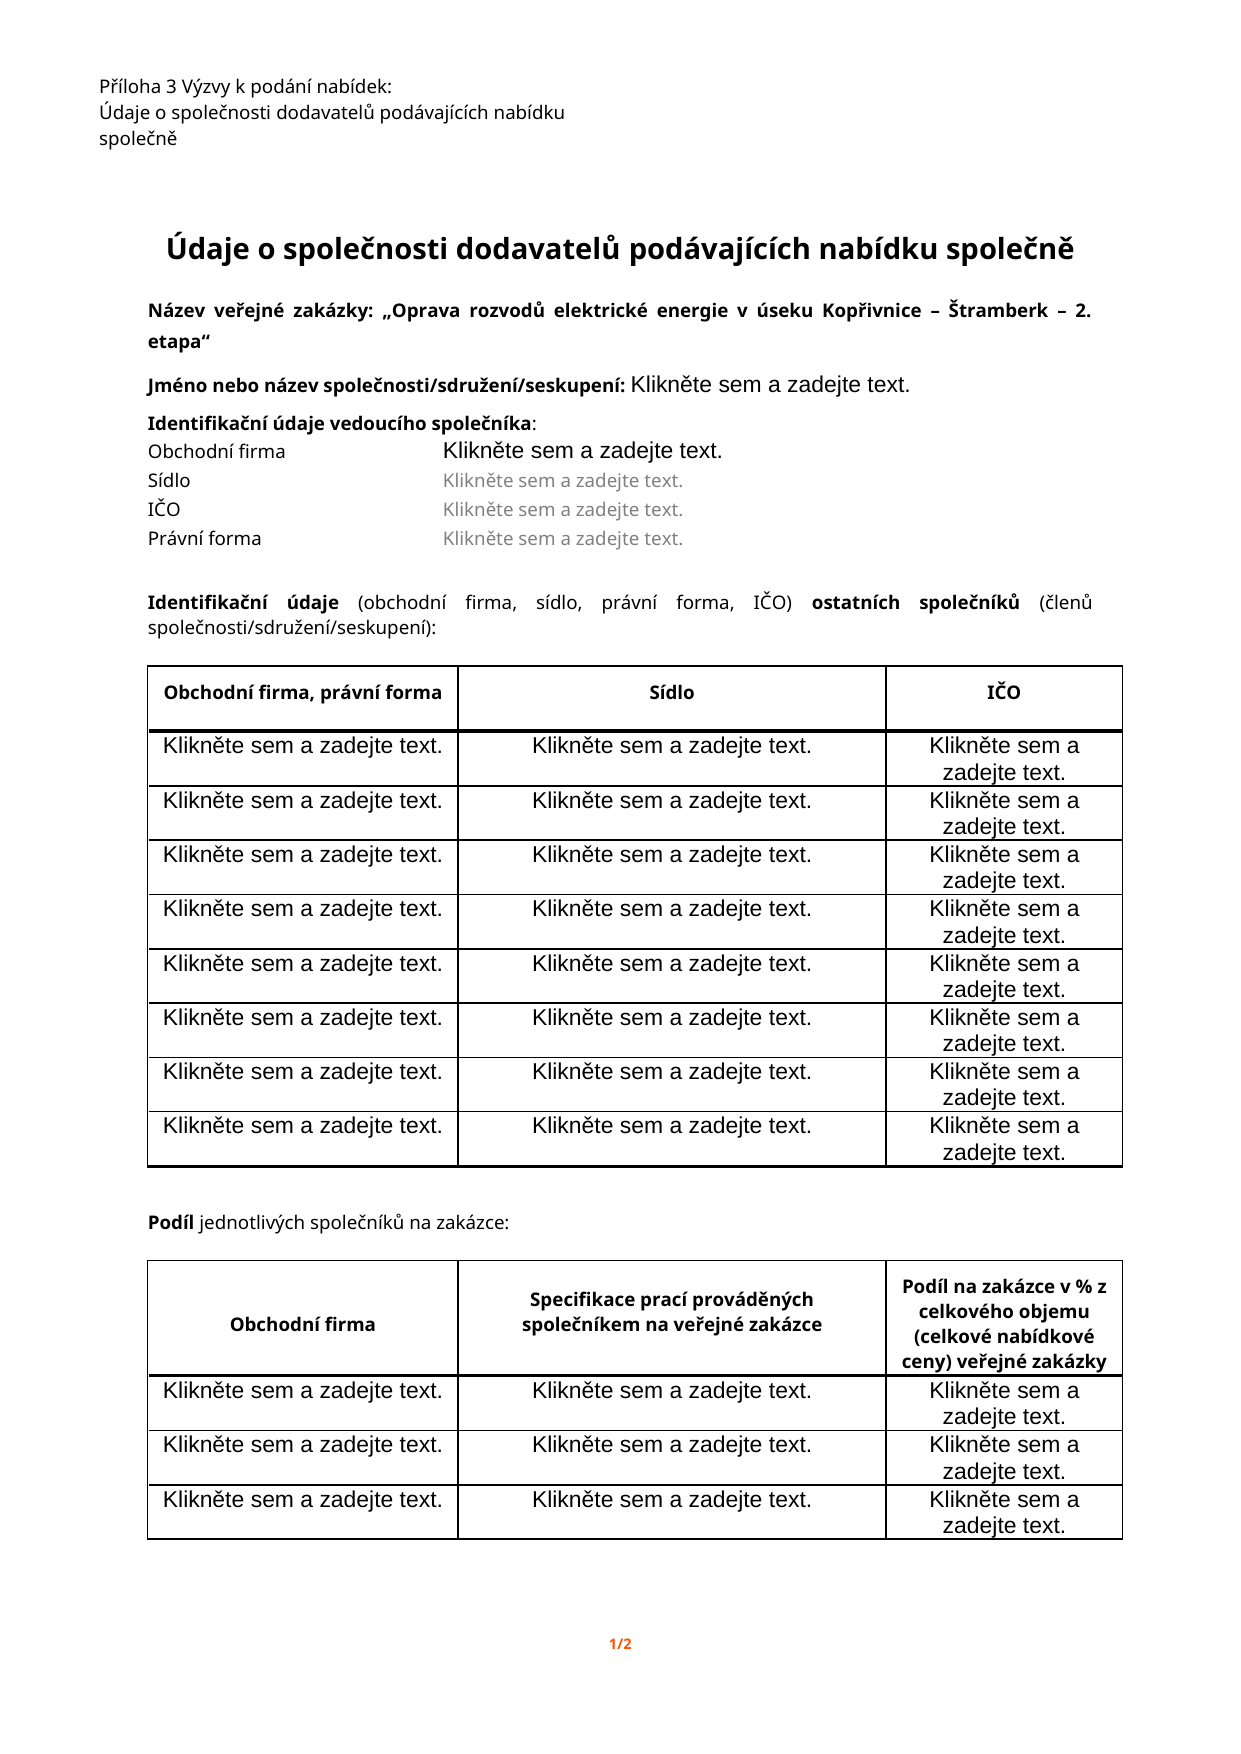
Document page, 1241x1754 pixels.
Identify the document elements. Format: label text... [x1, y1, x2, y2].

text Identifikační údaje vedoucího společníka: [148, 411, 1093, 436]
table_header Obchodní firma [148, 1261, 457, 1374]
text Podíl jednotlivých společníků na zakázce: [148, 1210, 1093, 1260]
text Sídlo [148, 465, 1093, 494]
table_header Sídlo [459, 667, 885, 729]
text Identifikační údaje (obchodní firma, sídlo, právní forma, IČO) ostatních společníků (členů společnosti/sdružení/seskupení): [148, 590, 1093, 640]
table_header Podíl na zakázce v % z celkového objemu (celkové nabídkové ceny) veřejné zakázky [887, 1261, 1122, 1374]
title Údaje o společnosti dodavatelů podávajících nabídku společně [148, 228, 1093, 268]
table_header IČO [887, 667, 1122, 729]
text IČO [148, 494, 1093, 523]
table_header Obchodní firma, právní forma [148, 667, 457, 729]
text Právní forma [148, 523, 1093, 552]
text Jméno nebo název společnosti/sdružení/seskupení: [148, 367, 1093, 398]
text Název veřejné zakázky: „Oprava rozvodů elektrické energie v úseku Kopřivnice – Štramberk – 2. etapa“ [148, 293, 1093, 355]
text Obchodní firma [148, 436, 1093, 465]
table_header Specifikace prací prováděných společníkem na veřejné zakázce [459, 1261, 885, 1374]
